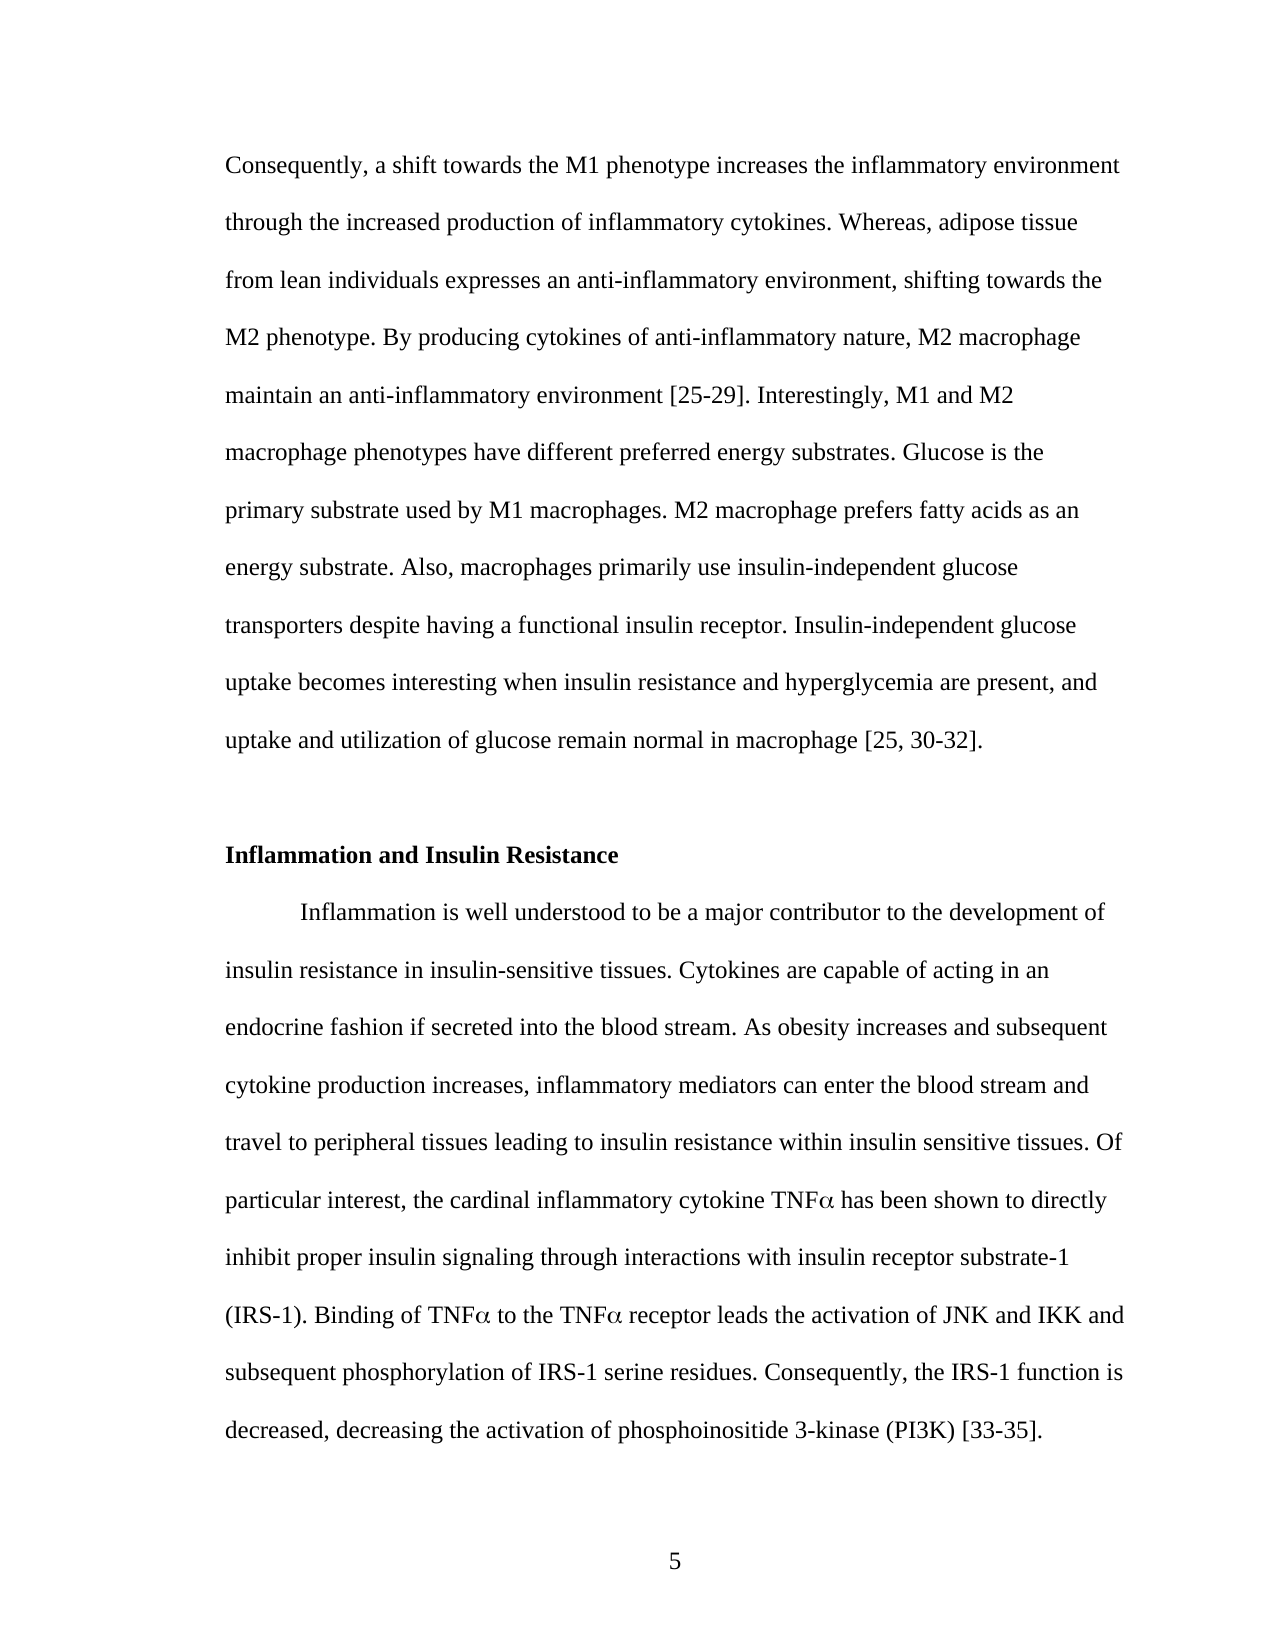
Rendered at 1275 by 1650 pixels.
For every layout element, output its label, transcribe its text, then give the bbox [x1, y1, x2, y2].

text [225, 150, 1125, 754]
text Inflammation and Insulin Resistance [225, 840, 1125, 869]
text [225, 897, 1125, 1444]
